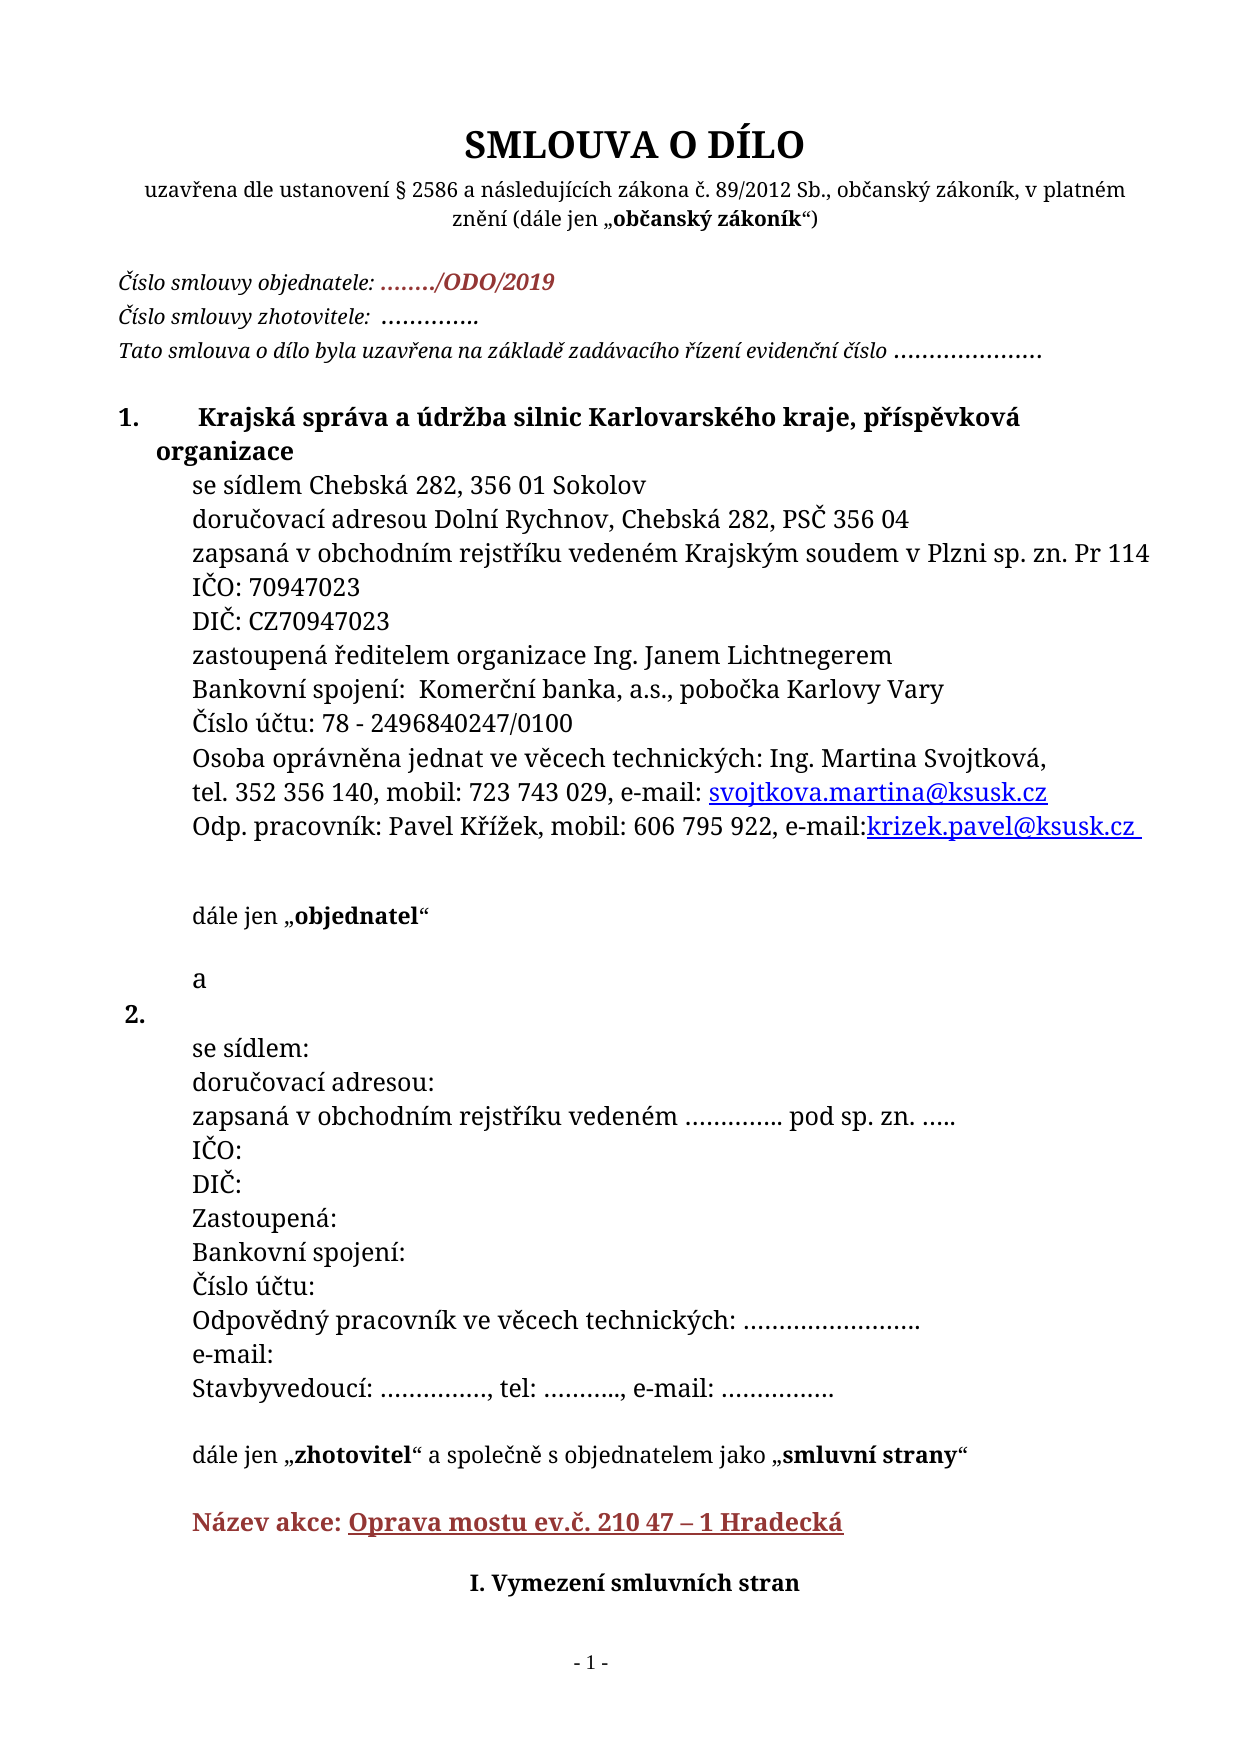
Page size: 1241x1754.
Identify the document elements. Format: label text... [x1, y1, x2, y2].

text zapsaná v obchodním rejstříku vedeném Krajským soudem v Plzni sp. zn. Pr 114 [192, 536, 1152, 570]
text tel. 352 356 140, mobil: 723 743 029, e-mail: svojtkova.martina@ksusk.cz [192, 774, 1152, 808]
text uzavřena dle ustanovení § 2586 a následujících zákona č. 89/2012 Sb., občanský zákoník, v platném znění (dále jen „občanský zákoník“) [118, 175, 1152, 232]
text Odpovědný pracovník ve věcech technických: ……………………. [118, 1303, 1152, 1337]
text se sídlem: [118, 1031, 1152, 1064]
text Číslo smlouvy zhotovitele: ………….. [118, 297, 1152, 331]
text IČO: [118, 1133, 1152, 1167]
text Název akce: Oprava mostu ev.č. 210 47 – 1 Hradecká [118, 1504, 1152, 1539]
text DIČ: CZ70947023 [192, 604, 1152, 638]
text zastoupená ředitelem organizace Ing. Janem Lichtnegerem [192, 638, 1152, 672]
text Číslo smlouvy objednatele: ……../ODO/2019 [118, 266, 1152, 297]
text 1. Krajská správa a údržba silnic Karlovarského kraje, příspěvková organizace [118, 399, 1152, 468]
text Číslo účtu: [118, 1269, 1152, 1303]
text IČO: 70947023 [192, 570, 1152, 604]
text zapsaná v obchodním rejstříku vedeném ………….. pod sp. zn. ….. [118, 1099, 1152, 1133]
text Zastoupená: [118, 1201, 1152, 1235]
text DIČ: [118, 1167, 1152, 1201]
text 2. [118, 996, 1152, 1031]
text Číslo účtu: 78 - 2496840247/0100 [192, 706, 1152, 740]
text Stavbyvedoucí: ……………, tel: ……….., e-mail: ……………. [118, 1371, 1152, 1405]
text a [118, 959, 1152, 996]
text doručovací adresou Dolní Rychnov, Chebská 282, PSČ 356 04 [192, 502, 1152, 536]
text se sídlem Chebská 282, 356 01 Sokolov [192, 468, 1152, 502]
text Bankovní spojení: Komerční banka, a.s., pobočka Karlovy Vary [192, 672, 1152, 706]
text Odp. pracovník: Pavel Křížek, mobil: 606 795 922, e-mail:krizek.pavel@ksusk.cz [192, 808, 1152, 842]
text Tato smlouva o dílo byla uzavřena na základě zadávacího řízení evidenční číslo ………………… [118, 331, 1152, 366]
text I. Vymezení smluvních stran [118, 1567, 1152, 1598]
text Bankovní spojení: [118, 1235, 1152, 1269]
text doručovací adresou: [118, 1064, 1152, 1099]
subtitle SMLOUVA O DÍLO [118, 118, 1152, 169]
text dále jen „objednatel“ [118, 900, 1152, 931]
text dále jen „zhotovitel“ a společně s objednatelem jako „smluvní strany“ [118, 1439, 1152, 1471]
text Osoba oprávněna jednat ve věcech technických: Ing. Martina Svojtková, [192, 740, 1152, 774]
text e-mail: [118, 1337, 1152, 1371]
